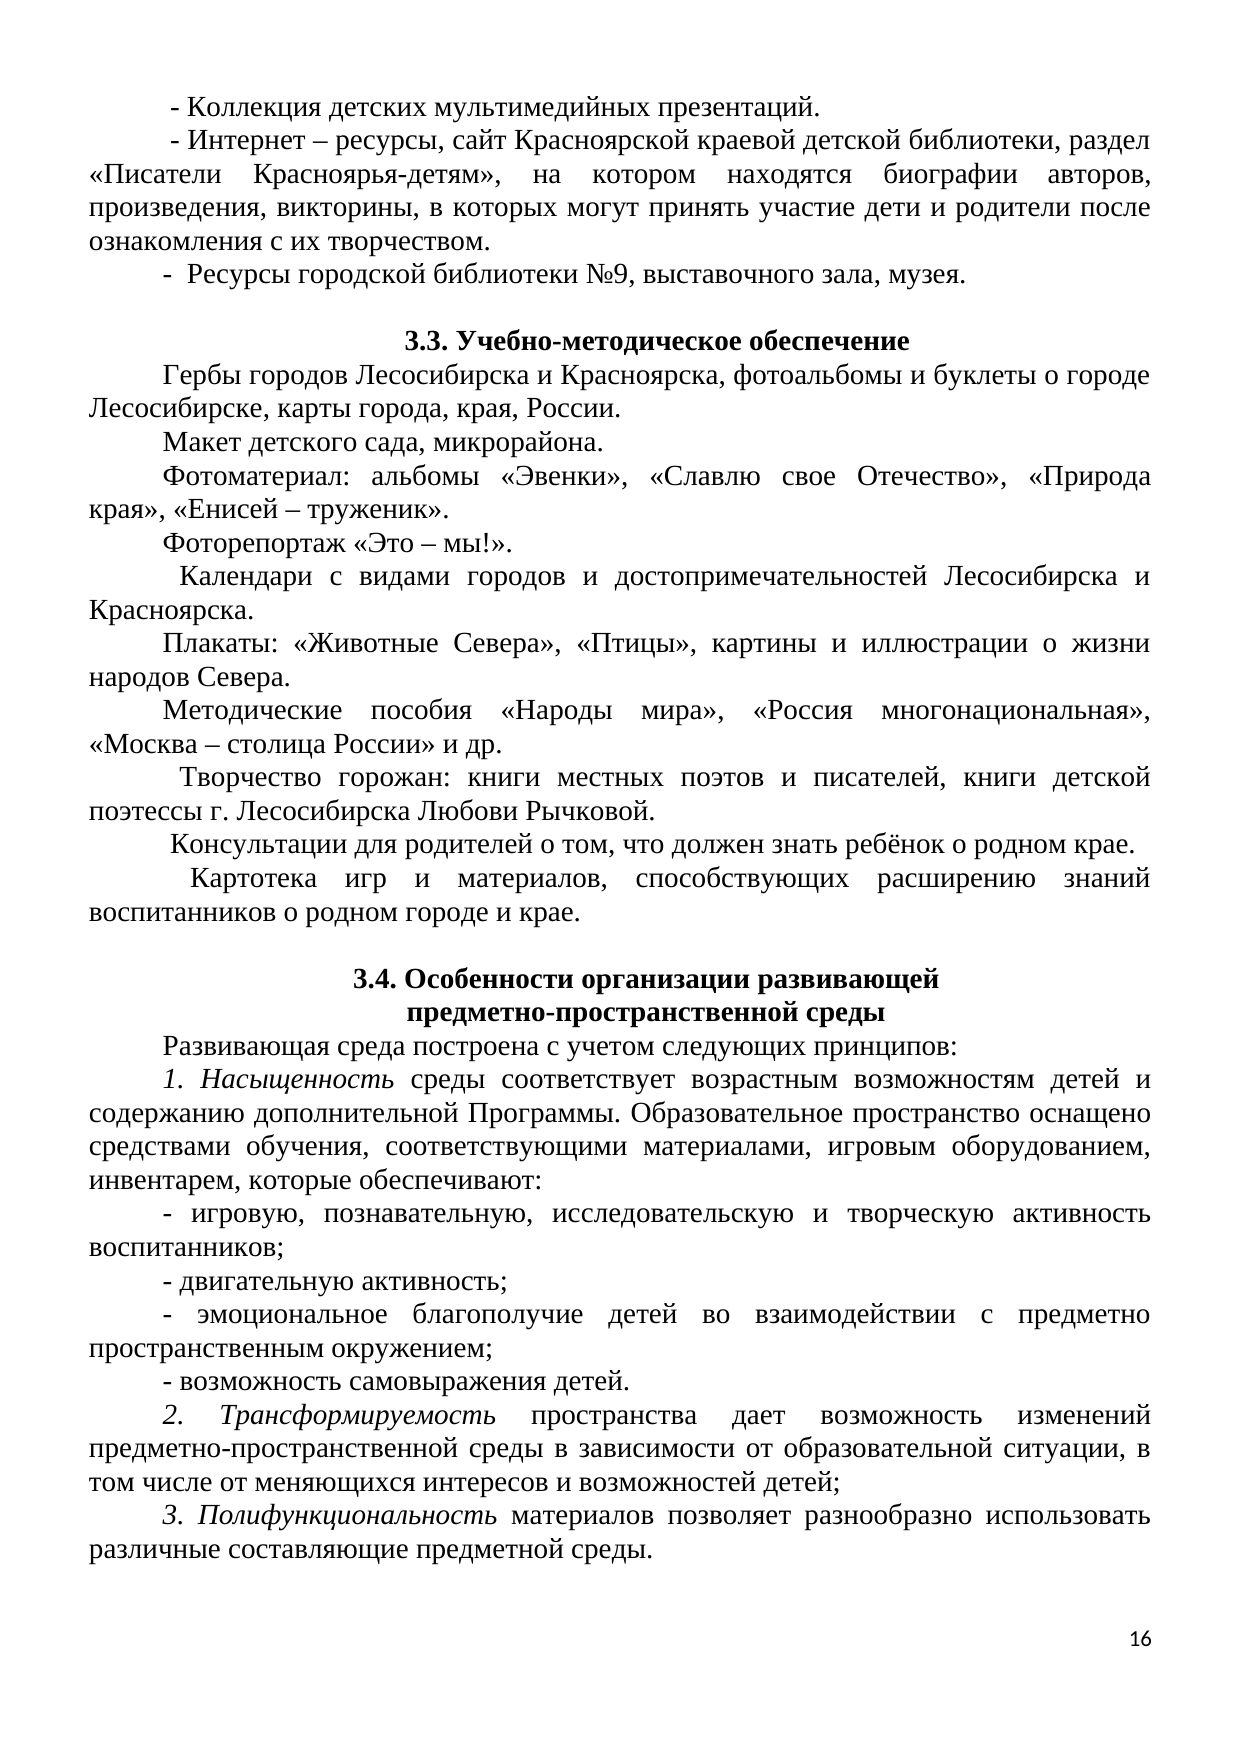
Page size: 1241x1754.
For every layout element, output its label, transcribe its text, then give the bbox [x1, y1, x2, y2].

text Календари с видами городов и достопримечательностей Лесосибирска и Красноярска. [89, 558, 1152, 625]
text 2. Трансформируемость пространства дает возможность изменений предметно-пространственной среды в зависимости от образовательной ситуации, в том числе от меняющихся интересов и возможностей детей; [89, 1397, 1152, 1497]
text Фотоматериал: альбомы «Эвенки», «Славлю свое Отечество», «Природа края», «Енисей – труженик». [89, 458, 1152, 525]
text - эмоциональное благополучие детей во взаимодействии с предметно пространственным окружением; [89, 1296, 1152, 1363]
text 1. Насыщенность среды соответствует возрастным возможностям детей и содержанию дополнительной Программы. Образовательное пространство оснащено средствами обучения, соответствующими материалами, игровым оборудованием, инвентарем, которые обеспечивают: [89, 1061, 1152, 1196]
text Плакаты: «Животные Севера», «Птицы», картины и иллюстрации о жизни народов Севера. [89, 625, 1152, 692]
text 3.4. Особенности организации развивающей [141, 961, 1152, 994]
text Консультации для родителей о том, что должен знать ребёнок о родном крае. [89, 827, 1152, 860]
text Макет детского сада, микрорайона. [89, 424, 1152, 458]
text Картотека игр и материалов, способствующих расширению знаний воспитанников о родном городе и крае. [89, 860, 1152, 927]
text Развивающая среда построена с учетом следующих принципов: [89, 1028, 1152, 1061]
text предметно-пространственной среды [141, 994, 1152, 1028]
text - игровую, познавательную, исследовательскую и творческую активность воспитанников; [89, 1196, 1152, 1263]
text - возможность самовыражения детей. [89, 1363, 1152, 1397]
text - двигательную активность; [89, 1263, 1152, 1296]
text - Коллекция детских мультимедийных презентаций. [89, 89, 1152, 122]
text Гербы городов Лесосибирска и Красноярска, фотоальбомы и буклеты о городе Лесосибирске, карты города, края, России. [89, 357, 1152, 424]
text Творчество горожан: книги местных поэтов и писателей, книги детской поэтессы г. Лесосибирска Любови Рычковой. [89, 759, 1152, 827]
text Методические пособия «Народы мира», «Россия многонациональная», «Москва – столица России» и др. [89, 692, 1152, 759]
text Фоторепортаж «Это – мы!». [89, 525, 1152, 558]
text 3.3. Учебно-методическое обеспечение [89, 323, 1152, 357]
text - Интернет – ресурсы, сайт Красноярской краевой детской библиотеки, раздел «Писатели Красноярья-детям», на котором находятся биографии авторов, произведения, викторины, в которых могут принять участие дети и родители после ознакомления с их творчеством. [89, 122, 1152, 256]
text - Ресурсы городской библиотеки №9, выставочного зала, музея. [89, 256, 1152, 290]
text 3. Полифункциональность материалов позволяет разнообразно использовать различные составляющие предметной среды. [89, 1497, 1152, 1564]
